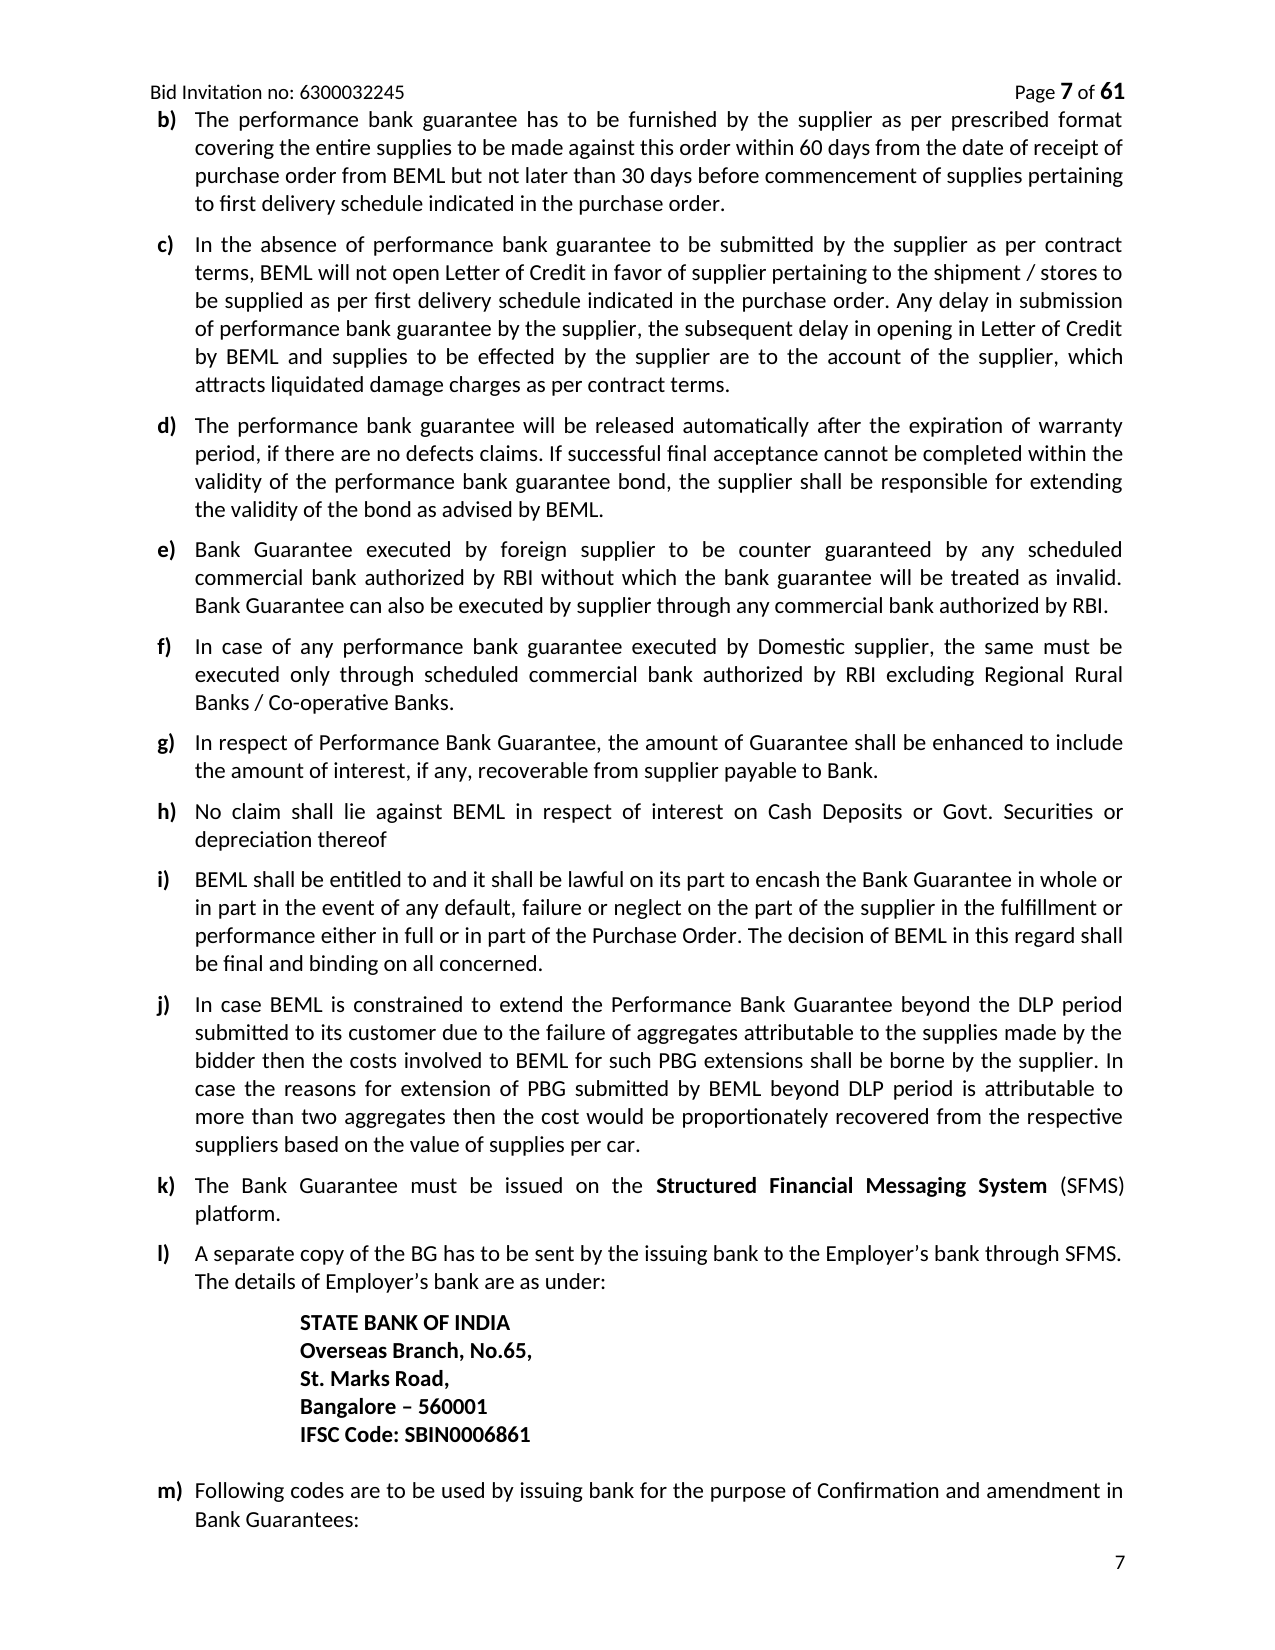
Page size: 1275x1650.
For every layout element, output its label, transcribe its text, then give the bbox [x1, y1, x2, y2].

list In respect of Performance Bank Guarantee, the amount of Guarantee shall be enhanced to include the amount of interest, if any, recoverable from supplier payable to Bank. [157, 728, 1125, 784]
list The performance bank guarantee will be released automatically after the expiration of warranty period, if there are no defects claims. If successful final acceptance cannot be completed within the validity of the performance bank guarantee bond, the supplier shall be responsible for extending the validity of the bond as advised by BEML. [157, 411, 1125, 523]
list In case BEML is constrained to extend the Performance Bank Guarantee beyond the DLP period submitted to its customer due to the failure of aggregates attributable to the supplies made by the bidder then the costs involved to BEML for such PBG extensions shall be borne by the supplier. In case the reasons for extension of PBG submitted by BEML beyond DLP period is attributable to more than two aggregates then the cost would be proportionately recovered from the respective suppliers based on the value of supplies per car. [157, 990, 1125, 1158]
list In case of any performance bank guarantee executed by Domestic supplier, the same must be executed only through scheduled commercial bank authorized by RBI excluding Regional Rural Banks / Co-operative Banks. [157, 632, 1125, 716]
list In the absence of performance bank guarantee to be submitted by the supplier as per contract terms, BEML will not open Letter of Credit in favor of supplier pertaining to the shipment / stores to be supplied as per first delivery schedule indicated in the purchase order. Any delay in submission of performance bank guarantee by the supplier, the subsequent delay in opening in Letter of Credit by BEML and supplies to be effected by the supplier are to the account of the supplier, which attracts liquidated damage charges as per contract terms. [157, 230, 1125, 398]
list No claim shall lie against BEML in respect of interest on Cash Deposits or Govt. Securities or depreciation thereof [157, 797, 1125, 853]
text IFSC Code: SBIN0006861 [300, 1420, 1125, 1448]
list Bank Guarantee executed by foreign supplier to be counter guaranteed by any scheduled commercial bank authorized by RBI without which the bank guarantee will be treated as invalid. Bank Guarantee can also be executed by supplier through any commercial bank authorized by RBI. [157, 535, 1125, 619]
list A separate copy of the BG has to be sent by the issuing bank to the Employer’s bank through SFMS. The details of Employer’s bank are as under: [157, 1239, 1125, 1295]
text Bangalore – 560001 [300, 1392, 1125, 1420]
text St. Marks Road, [300, 1364, 1125, 1392]
text Overseas Branch, No.65, [300, 1336, 1125, 1364]
list Following codes are to be used by issuing bank for the purpose of Confirmation and amendment in Bank Guarantees: [157, 1477, 1125, 1533]
list The performance bank guarantee has to be furnished by the supplier as per prescribed format covering the entire supplies to be made against this order within 60 days from the date of receipt of purchase order from BEML but not later than 30 days before commencement of supplies pertaining to first delivery schedule indicated in the purchase order. [157, 106, 1125, 218]
list BEML shall be entitled to and it shall be lawful on its part to encash the Bank Guarantee in whole or in part in the event of any default, failure or neglect on the part of the supplier in the fulfillment or performance either in full or in part of the Purchase Order. The decision of BEML in this regard shall be final and binding on all concerned. [157, 866, 1125, 978]
list The Bank Guarantee must be issued on the Structured Financial Messaging System (SFMS) platform. [157, 1171, 1125, 1227]
text STATE BANK OF INDIA [300, 1308, 1125, 1336]
